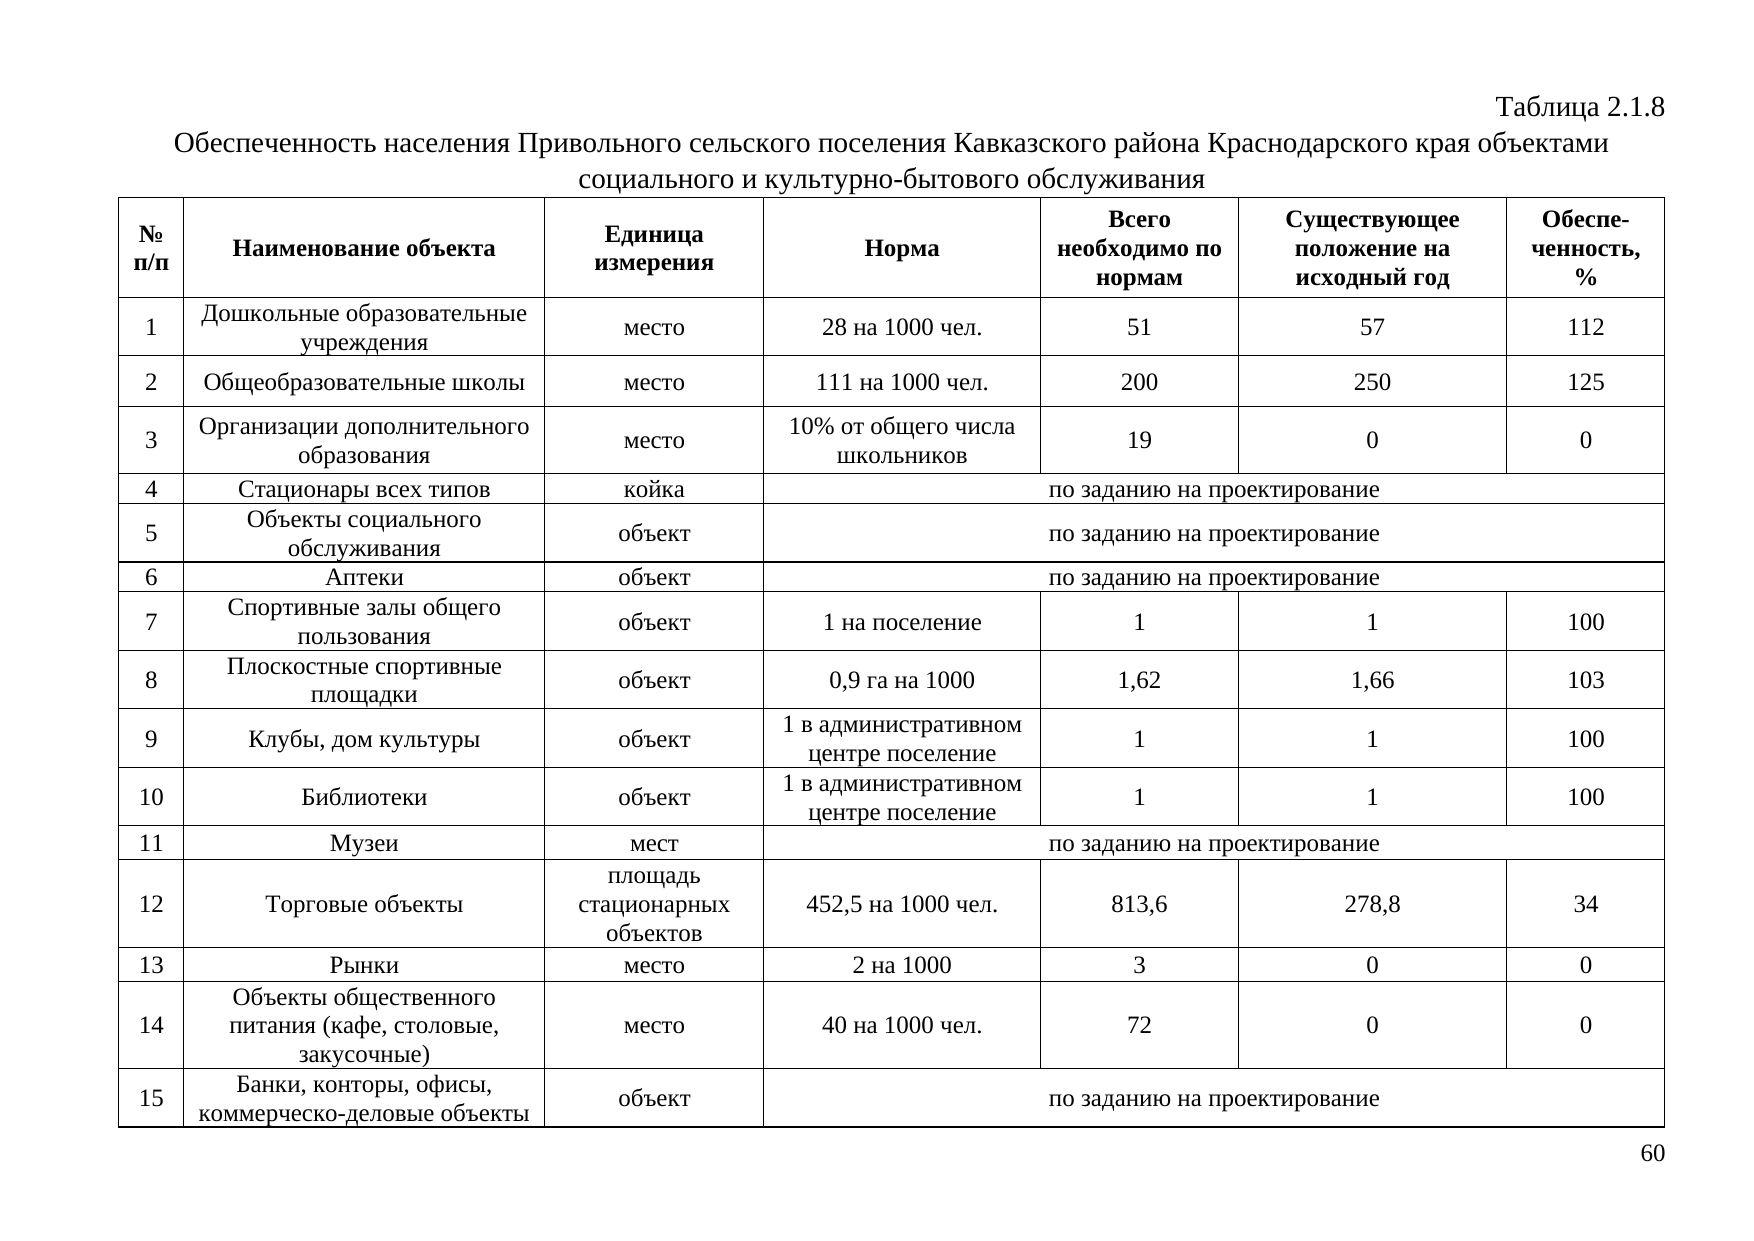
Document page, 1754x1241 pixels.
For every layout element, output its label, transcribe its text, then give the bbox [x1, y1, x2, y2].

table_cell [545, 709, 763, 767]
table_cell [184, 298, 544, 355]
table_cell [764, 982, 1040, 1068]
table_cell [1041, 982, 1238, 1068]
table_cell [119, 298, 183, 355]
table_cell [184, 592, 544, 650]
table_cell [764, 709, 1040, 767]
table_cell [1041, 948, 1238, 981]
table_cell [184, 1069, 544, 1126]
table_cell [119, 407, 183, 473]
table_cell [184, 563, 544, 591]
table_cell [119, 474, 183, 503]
text Обеспеченность населения Привольного сельского поселения Кавказского района Краснодарского края объектами социального и культурно-бытового обслуживания [118, 125, 1665, 194]
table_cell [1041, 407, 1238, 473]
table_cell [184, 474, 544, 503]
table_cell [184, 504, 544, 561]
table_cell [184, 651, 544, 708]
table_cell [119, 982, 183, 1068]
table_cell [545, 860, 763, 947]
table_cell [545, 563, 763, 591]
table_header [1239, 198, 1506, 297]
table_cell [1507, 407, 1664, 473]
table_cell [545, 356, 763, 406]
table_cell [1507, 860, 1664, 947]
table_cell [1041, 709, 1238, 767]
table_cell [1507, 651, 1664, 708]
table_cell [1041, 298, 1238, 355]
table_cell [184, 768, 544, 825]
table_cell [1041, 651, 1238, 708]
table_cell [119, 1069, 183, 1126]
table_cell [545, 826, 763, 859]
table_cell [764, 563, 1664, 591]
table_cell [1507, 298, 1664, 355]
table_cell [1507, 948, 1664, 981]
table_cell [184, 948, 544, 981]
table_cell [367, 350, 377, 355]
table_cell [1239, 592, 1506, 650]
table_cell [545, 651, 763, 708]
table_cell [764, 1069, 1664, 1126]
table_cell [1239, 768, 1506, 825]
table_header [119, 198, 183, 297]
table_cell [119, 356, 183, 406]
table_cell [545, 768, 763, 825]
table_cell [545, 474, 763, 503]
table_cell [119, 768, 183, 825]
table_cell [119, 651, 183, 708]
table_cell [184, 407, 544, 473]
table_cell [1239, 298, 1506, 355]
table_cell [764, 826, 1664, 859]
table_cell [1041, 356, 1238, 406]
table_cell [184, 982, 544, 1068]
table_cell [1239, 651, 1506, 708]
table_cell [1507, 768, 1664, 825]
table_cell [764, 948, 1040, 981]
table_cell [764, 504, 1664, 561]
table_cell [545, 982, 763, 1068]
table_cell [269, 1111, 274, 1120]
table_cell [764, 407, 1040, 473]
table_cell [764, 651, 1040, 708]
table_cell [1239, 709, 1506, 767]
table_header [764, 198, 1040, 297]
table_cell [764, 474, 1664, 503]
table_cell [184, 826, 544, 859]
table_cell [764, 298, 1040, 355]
text Таблица 2.1.8 [118, 89, 1665, 122]
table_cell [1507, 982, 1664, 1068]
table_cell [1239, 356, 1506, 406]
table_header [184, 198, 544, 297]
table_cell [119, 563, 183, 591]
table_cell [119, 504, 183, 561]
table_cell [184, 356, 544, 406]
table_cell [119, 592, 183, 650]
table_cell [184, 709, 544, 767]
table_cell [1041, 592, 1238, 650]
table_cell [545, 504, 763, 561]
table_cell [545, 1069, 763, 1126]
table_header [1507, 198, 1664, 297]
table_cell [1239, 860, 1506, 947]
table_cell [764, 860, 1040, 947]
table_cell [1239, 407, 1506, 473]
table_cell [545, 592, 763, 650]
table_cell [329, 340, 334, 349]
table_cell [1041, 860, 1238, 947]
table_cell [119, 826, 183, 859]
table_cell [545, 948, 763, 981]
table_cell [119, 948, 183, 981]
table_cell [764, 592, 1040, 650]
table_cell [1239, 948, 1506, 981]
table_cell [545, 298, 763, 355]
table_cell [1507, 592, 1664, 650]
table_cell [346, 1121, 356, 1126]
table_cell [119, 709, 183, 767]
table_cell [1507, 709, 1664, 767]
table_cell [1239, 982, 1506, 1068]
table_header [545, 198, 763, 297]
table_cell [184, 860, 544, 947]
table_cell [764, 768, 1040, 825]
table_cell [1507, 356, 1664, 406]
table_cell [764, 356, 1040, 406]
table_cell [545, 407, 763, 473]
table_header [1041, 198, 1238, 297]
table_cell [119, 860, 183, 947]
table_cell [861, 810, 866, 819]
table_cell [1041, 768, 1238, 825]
